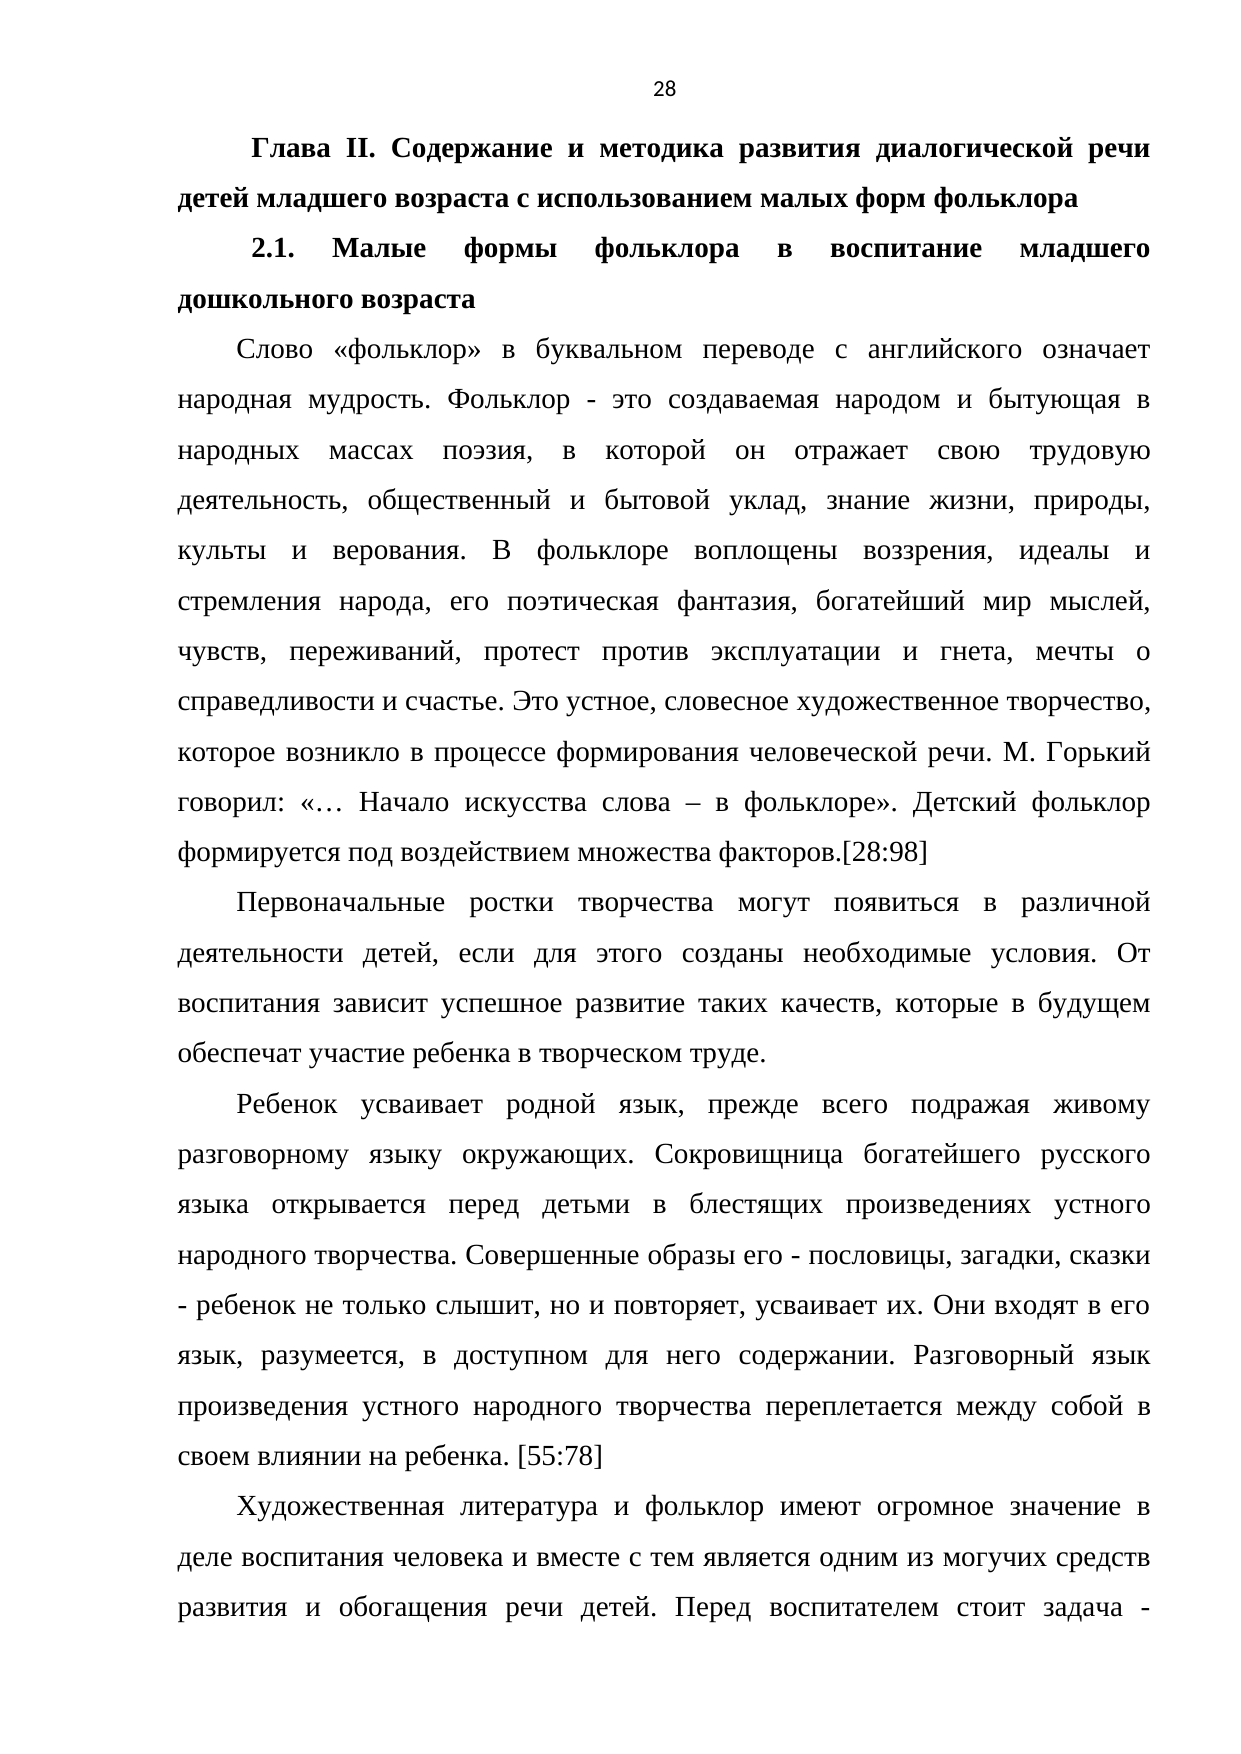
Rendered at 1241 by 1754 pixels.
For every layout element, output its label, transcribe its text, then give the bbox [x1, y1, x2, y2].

subtitle Глава II. Содержание и методика развития диалогической речи детей младшего возраста с использованием малых форм фольклора [177, 130, 1152, 214]
text Ребенок усваивает родной язык, прежде всего подражая живому разговорному языку окружающих. Сокровищница богатейшего русского языка открывается перед детьми в блестящих произведениях устного народного творчества. Совершенные образы его - пословицы, загадки, сказки - ребенок не только слышит, но и повторяет, усваивает их. Они входят в его язык, разумеется, в доступном для него содержании. Разговорный язык произведения устного народного творчества переплетается между собой в своем влиянии на ребенка. [55:78] [177, 1086, 1152, 1472]
text Первоначальные ростки творчества могут появиться в различной деятельности детей, если для этого созданы необходимые условия. От воспитания зависит успешное развитие таких качеств, которые в будущем обеспечат участие ребенка в творческом труде. [177, 884, 1152, 1069]
text Слово «фольклор» в буквальном переводе с английского означает народная мудрость. Фольклор - это создаваемая народом и бытующая в народных массах поэзия, в которой он отражает свою трудовую деятельность, общественный и бытовой уклад, знание жизни, природы, культы и верования. В фольклоре воплощены воззрения, идеалы и стремления народа, его поэтическая фантазия, богатейший мир мыслей, чувств, переживаний, протест против эксплуатации и гнета, мечты о справедливости и счастье. Это устное, словесное художественное творчество, которое возникло в процессе формирования человеческой речи. М. Горький говорил: «… Начало искусства слова – в фольклоре». Детский фольклор формируется под воздействием множества факторов.[28:98] [177, 331, 1152, 868]
subtitle 2.1. Малые формы фольклора в воспитание младшего дошкольного возраста [177, 231, 1152, 314]
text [177, 1488, 1152, 1622]
